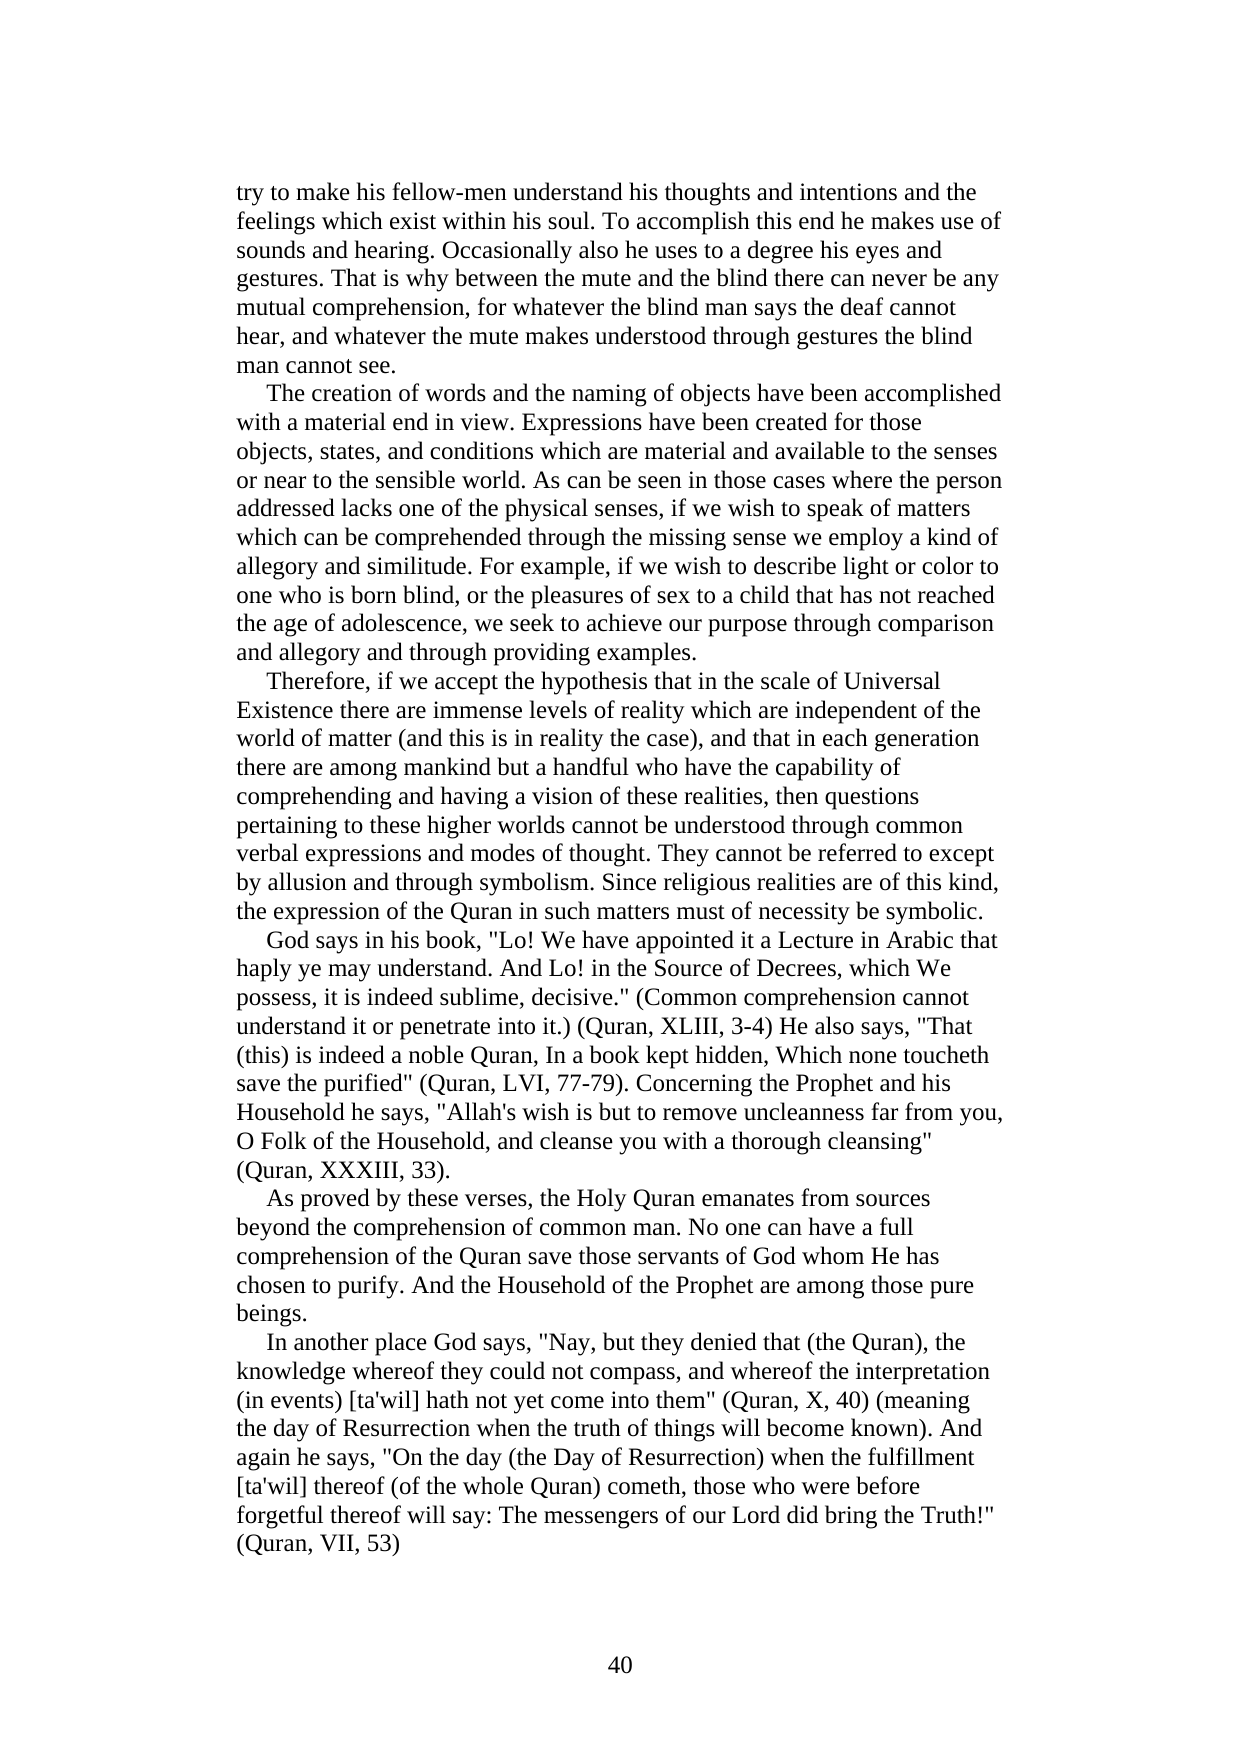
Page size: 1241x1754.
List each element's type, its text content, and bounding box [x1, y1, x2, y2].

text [236, 177, 1004, 378]
text Therefore, if we accept the hypothesis that in the scale of Universal Existence there are immense levels of reality which are independent of the world of matter (and this is in reality the case), and that in each generation there are among mankind but a handful who have the capability of comprehending and having a vision of these realities, then questions pertaining to these higher worlds cannot be understood through common verbal expressions and modes of thought. They cannot be referred to except by allusion and through symbolism. Since religious realities are of this kind, the expression of the Quran in such matters must of necessity be symbolic. [236, 666, 1004, 925]
text God says in his book, "Lo! We have appointed it a Lecture in Arabic that haply ye may understand. And Lo! in the Source of Decrees, which We possess, it is indeed sublime, decisive." (Common comprehension cannot understand it or penetrate into it.) (Quran, XLIII, 3-4) He also says, "That (this) is indeed a noble Quran, In a book kept hidden, Which none toucheth save the purified" (Quran, LVI, 77-79). Concerning the Prophet and his Household he says, "Allah's wish is but to remove uncleanness far from you, O Folk of the Household, and cleanse you with a thorough cleansing" (Quran, XXXIII, 33). [236, 925, 1004, 1183]
text As proved by these verses, the Holy Quran emanates from sources beyond the comprehension of common man. No one can have a full comprehension of the Quran save those servants of God whom He has chosen to purify. And the Household of the Prophet are among those pure beings. [236, 1183, 1004, 1327]
text In another place God says, "Nay, but they denied that (the Quran), the knowledge whereof they could not compass, and whereof the interpretation (in events) [ta'wil] hath not yet come into them" (Quran, X, 40) (meaning the day of Resurrection when the truth of things will become known). And again he says, "On the day (the Day of Resurrection) when the fulfillment [ta'wil] thereof (of the whole Quran) cometh, those who were before forgetful thereof will say: The messengers of our Lord did bring the Truth!" (Quran, VII, 53) [236, 1327, 1004, 1557]
text The creation of words and the naming of objects have been accomplished with a material end in view. Expressions have been created for those objects, states, and conditions which are material and available to the senses or near to the sensible world. As can be seen in those cases where the person addressed lacks one of the physical senses, if we wish to speak of matters which can be comprehended through the missing sense we employ a kind of allegory and similitude. For example, if we wish to describe light or color to one who is born blind, or the pleasures of sex to a child that has not reached the age of adolescence, we seek to achieve our purpose through comparison and allegory and through providing examples. [236, 378, 1004, 666]
